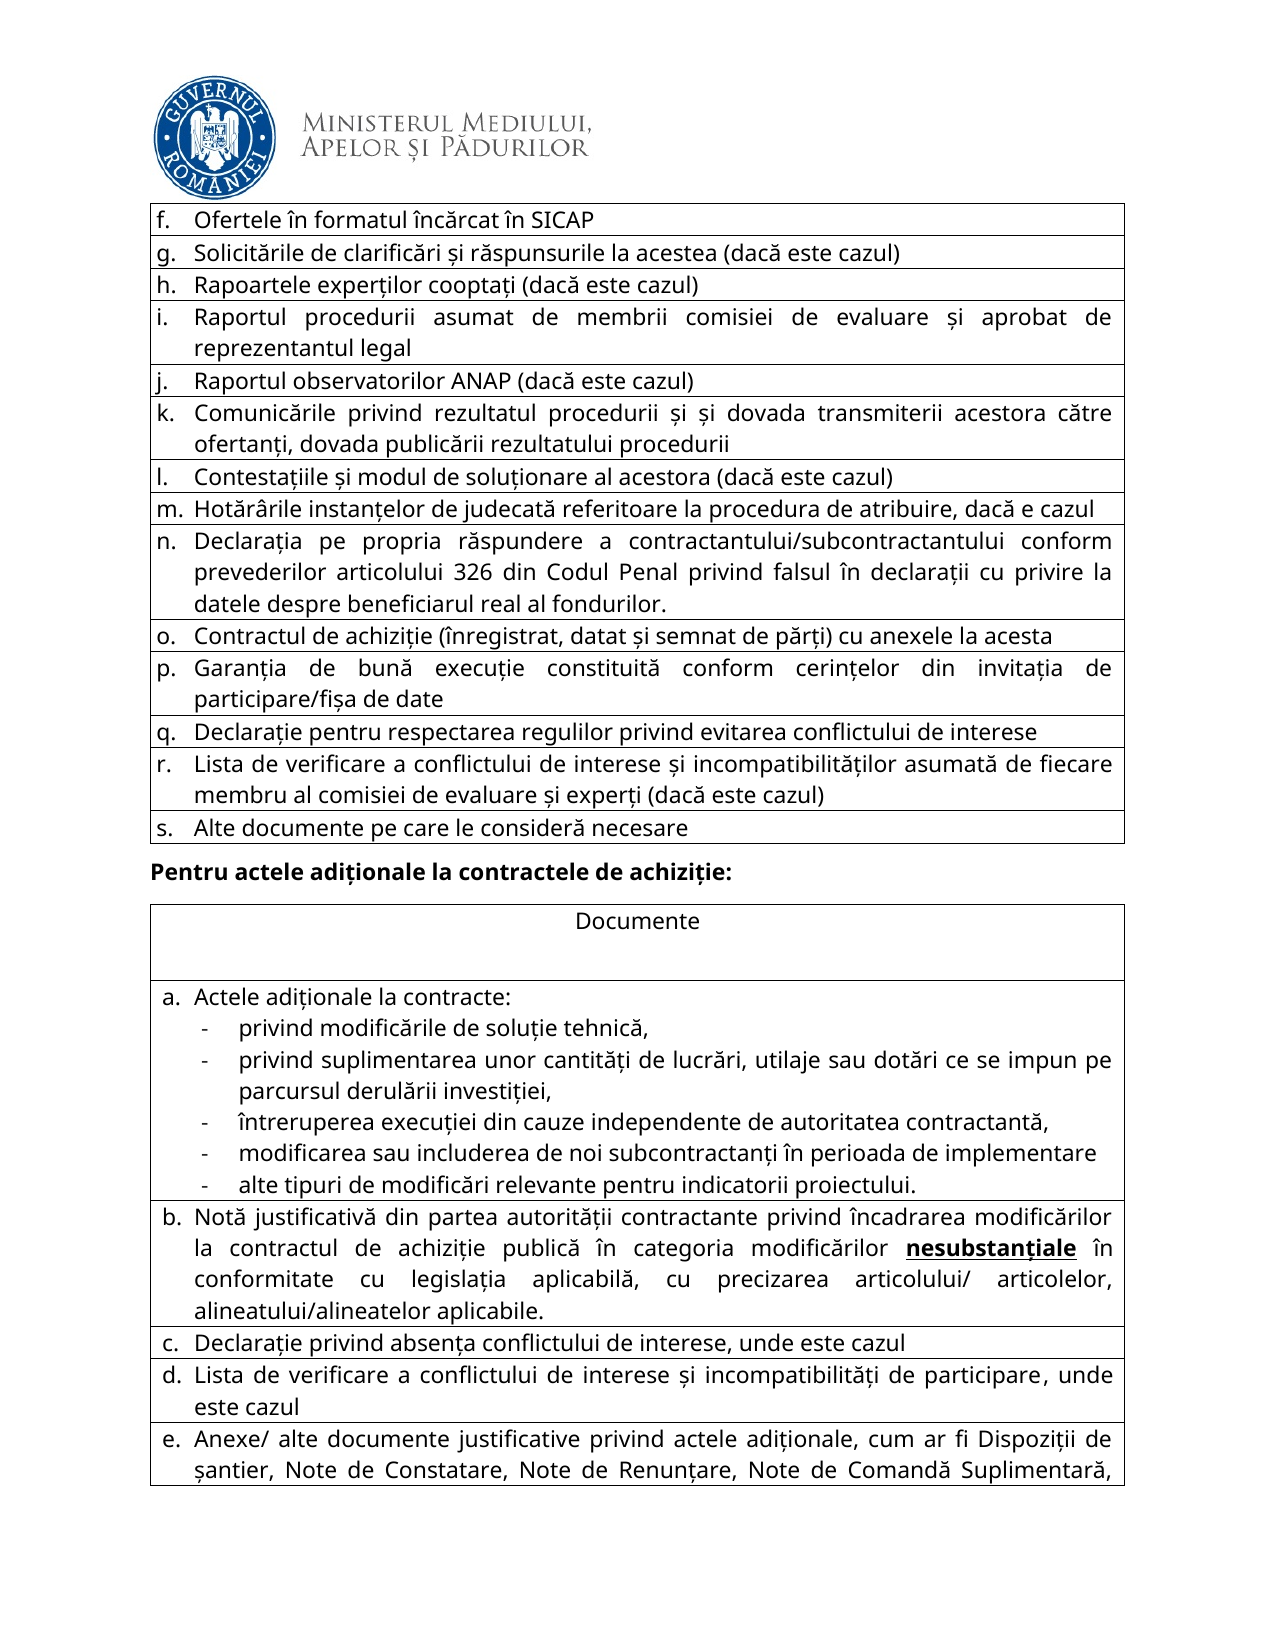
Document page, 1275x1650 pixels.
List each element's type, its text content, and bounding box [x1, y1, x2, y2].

picture [150, 75, 594, 203]
table_cell Declarația pe propria răspundere a contractantului/subcontractantului conform prevederilor articolului 326 din Codul Penal privind falsul în declarații cu privire la datele despre beneficiarul real al fondurilor. [151, 525, 1124, 619]
table_cell Contractul de achiziție (înregistrat, datat şi semnat de părți) cu anexele la acesta [151, 620, 1124, 651]
table_cell Declarație privind absența conflictului de interese, unde este cazul [151, 1327, 1124, 1358]
table_cell Notă justificativă din partea autorității contractante privind încadrarea modificărilor la contractul de achiziție publică în categoria modificărilor nesubstanțiale în conformitate cu legislația aplicabilă, cu precizarea articolului/ articolelor, alineatului/alineatelor aplicabile. [151, 1201, 1124, 1326]
table_cell Raportul procedurii asumat de membrii comisiei de evaluare și aprobat de reprezentantul legal [151, 301, 1124, 363]
table_cell Lista de verificare a conflictului de interese și incompatibilități de participare, unde este cazul [151, 1359, 1124, 1422]
table_cell Lista de verificare a conflictului de interese și incompatibilităților asumată de fiecare membru al comisiei de evaluare și experți (dacă este cazul) [151, 748, 1124, 810]
table_cell Hotărârile instanțelor de judecată referitoare la procedura de atribuire, dacă e cazul [151, 493, 1124, 524]
table_cell Garanția de bună execuție constituită conform cerințelor din invitația de participare/fișa de date [151, 652, 1124, 714]
table_cell Ofertele în formatul încărcat în SICAP [151, 204, 1124, 235]
table_cell Actele adiționale la contracte: privind modificările de soluție tehnică, privind suplimentarea unor cantități de lucrări, utilaje sau dotări ce se impun pe parcursul derulării investiției, întreruperea execuției din cauze independente de autoritatea contractantă, modificarea sau includerea de noi subcontractanți în perioada de implementare alte tipuri de modificări relevante pentru indicatorii proiectului. [151, 981, 1124, 1200]
table_cell Rapoartele experților cooptați (dacă este cazul) [151, 269, 1124, 300]
table_cell Raportul observatorilor ANAP (dacă este cazul) [151, 365, 1124, 396]
table_cell Alte documente pe care le consideră necesare [151, 811, 1124, 843]
text Pentru actele adiționale la contractele de achiziție: [150, 856, 1125, 887]
table_cell Comunicările privind rezultatul procedurii și și dovada transmiterii acestora către ofertanți, dovada publicării rezultatului procedurii [151, 397, 1124, 459]
table_cell Contestațiile și modul de soluționare al acestora (dacă este cazul) [151, 460, 1124, 492]
table_cell Declarație pentru respectarea regulilor privind evitarea conflictului de interese [151, 716, 1124, 747]
table_header Documente [151, 905, 1124, 980]
table_cell Solicitările de clarificări și răspunsurile la acestea (dacă este cazul) [151, 236, 1124, 268]
